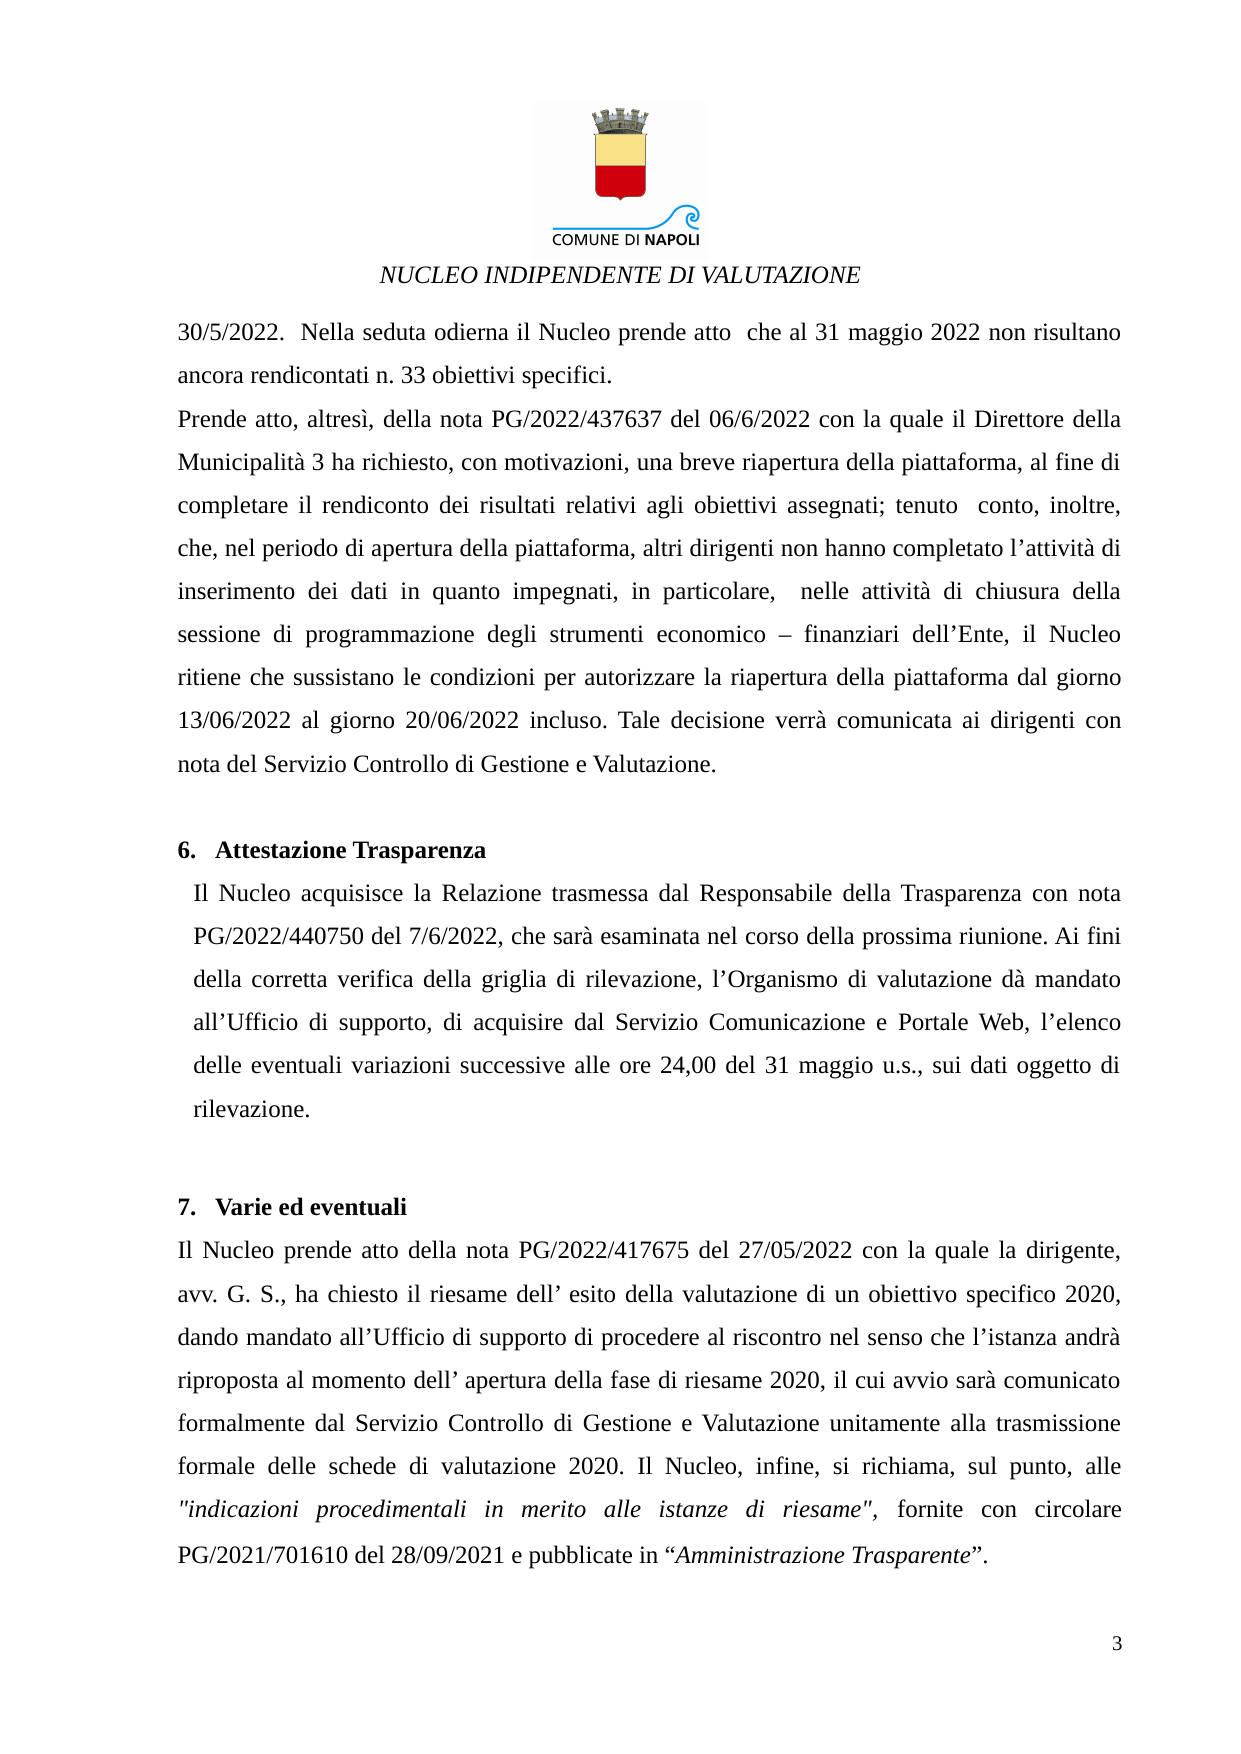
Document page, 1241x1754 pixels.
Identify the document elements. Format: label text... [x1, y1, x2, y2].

picture [532, 102, 709, 260]
text Il Nucleo prende atto della nota PG/2022/417675 del 27/05/2022 con la quale la dirigente, avv. G. S., ha chiesto il riesame dell’ esito della valutazione di un obiettivo specifico 2020, dando mandato all’Ufficio di supporto di procedere al riscontro nel senso che l’istanza andrà riproposta al momento dell’ apertura della fase di riesame 2020, il cui avvio sarà comunicato formalmente dal Servizio Controllo di Gestione e Valutazione unitamente alla trasmissione formale delle schede di valutazione 2020. Il Nucleo, infine, si richiama, sul punto, alle "indicazioni procedimentali in merito alle istanze di riesame", fornite con circolare PG/2021/701610 del 28/09/2021 e pubblicate in “Amministrazione Trasparente”. [177, 1236, 1122, 1570]
list Attestazione Trasparenza [177, 835, 1122, 864]
list Varie ed eventuali [177, 1192, 1122, 1221]
text Il Nucleo acquisisce la Relazione trasmessa dal Responsabile della Trasparenza con nota PG/2022/440750 del 7/6/2022, che sarà esaminata nel corso della prossima riunione. Ai fini della corretta verifica della griglia di rilevazione, l’Organismo di valutazione dà mandato all’Ufficio di supporto, di acquisire dal Servizio Comunicazione e Portale Web, l’elenco delle eventuali variazioni successive alle ore 24,00 del 31 maggio u.s., sui dati oggetto di rilevazione. [193, 878, 1122, 1122]
text Prende atto, altresì, della nota PG/2022/437637 del 06/6/2022 con la quale il Direttore della Municipalità 3 ha richiesto, con motivazioni, una breve riapertura della piattaforma, al fine di completare il rendiconto dei risultati relativi agli obiettivi assegnati; tenuto conto, inoltre, che, nel periodo di apertura della piattaforma, altri dirigenti non hanno completato l’attività di inserimento dei dati in quanto impegnati, in particolare, nelle attività di chiusura della sessione di programmazione degli strumenti economico – finanziari dell’Ente, il Nucleo ritiene che sussistano le condizioni per autorizzare la riapertura della piattaforma dal giorno 13/06/2022 al giorno 20/06/2022 incluso. Tale decisione verrà comunicata ai dirigenti con nota del Servizio Controllo di Gestione e Valutazione. [177, 404, 1122, 777]
